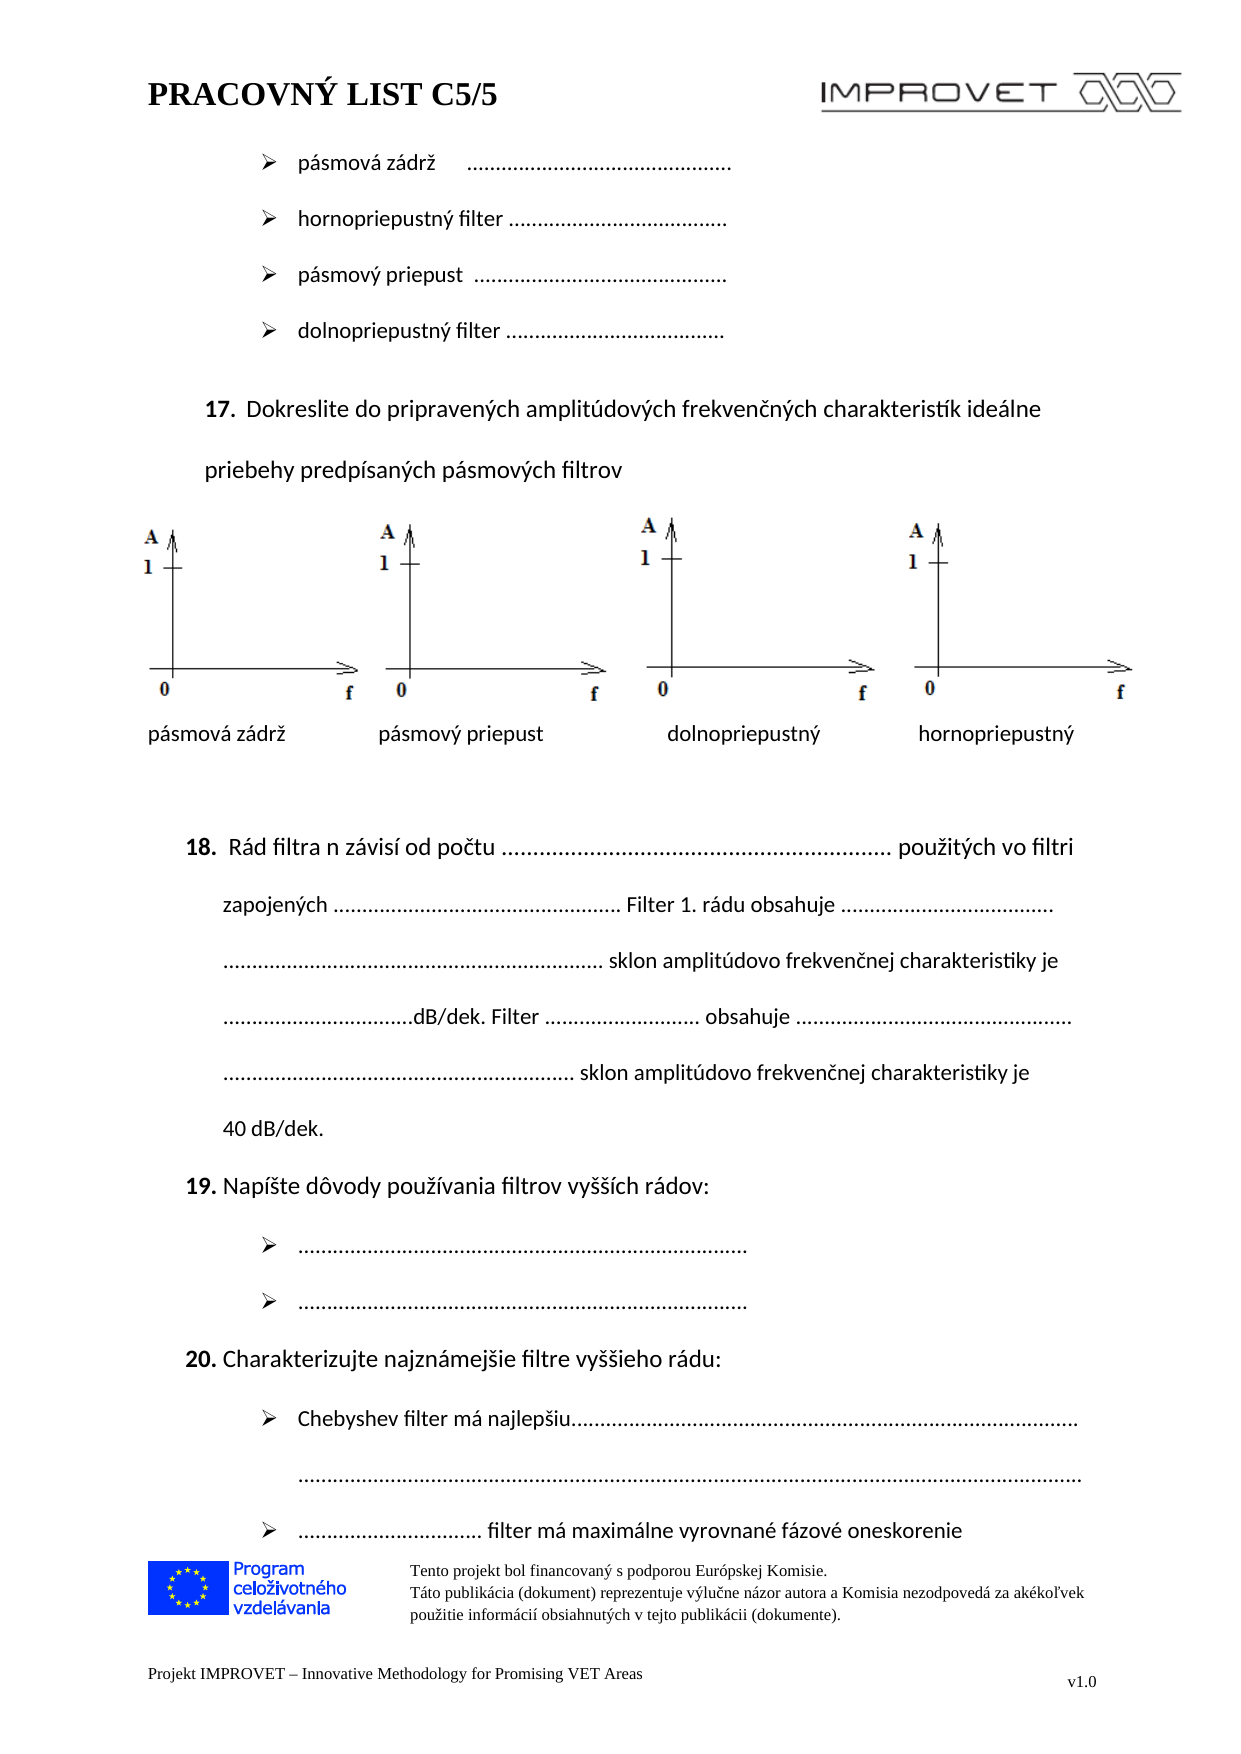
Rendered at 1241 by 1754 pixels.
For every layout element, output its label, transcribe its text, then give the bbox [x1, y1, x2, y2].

list ................................ filter má maximálne vyrovnané fázové oneskorenie [260, 1516, 1092, 1544]
list Rád filtra n závisí od počtu .............................................................. použitých vo filtri zapojených .................................................. Filter 1. rádu obsahuje ..................................... [185, 831, 1092, 918]
list .............................................................................. [260, 1231, 1092, 1259]
list pásmová zádrž .............................................. [260, 148, 1092, 176]
text 17. Dokreslite do pripravených amplitúdových frekvenčných charakteristík ideálne priebehy predpísaných pásmových filtrov [204, 393, 1092, 484]
list ........................................................................................................................................ [298, 1460, 1092, 1488]
list .................................dB/dek. Filter ........................... obsahuje ................................................ [223, 1002, 1092, 1030]
list Charakterizujte najznámejšie filtre vyššieho rádu: [185, 1343, 1092, 1374]
picture [787, 53, 1210, 140]
list pásmový priepust ............................................ [260, 260, 1092, 288]
list ............................................................. sklon amplitúdovo frekvenčnej charakteristiky je [223, 1058, 1092, 1086]
list Napíšte dôvody používania filtrov vyšších rádov: [185, 1170, 1092, 1201]
list .................................................................. sklon amplitúdovo frekvenčnej charakteristiky je [223, 946, 1092, 974]
list dolnopriepustný filter ...................................... [260, 316, 1092, 344]
picture [122, 503, 1144, 718]
list 40 dB/dek. [223, 1114, 1092, 1142]
text pásmová zádrž pásmový priepust dolnopriepustný hornopriepustný [148, 719, 1092, 747]
list hornopriepustný filter ...................................... [260, 204, 1092, 232]
list Chebyshev filter má najlepšiu........................................................................................ [260, 1404, 1092, 1432]
list .............................................................................. [260, 1287, 1092, 1315]
